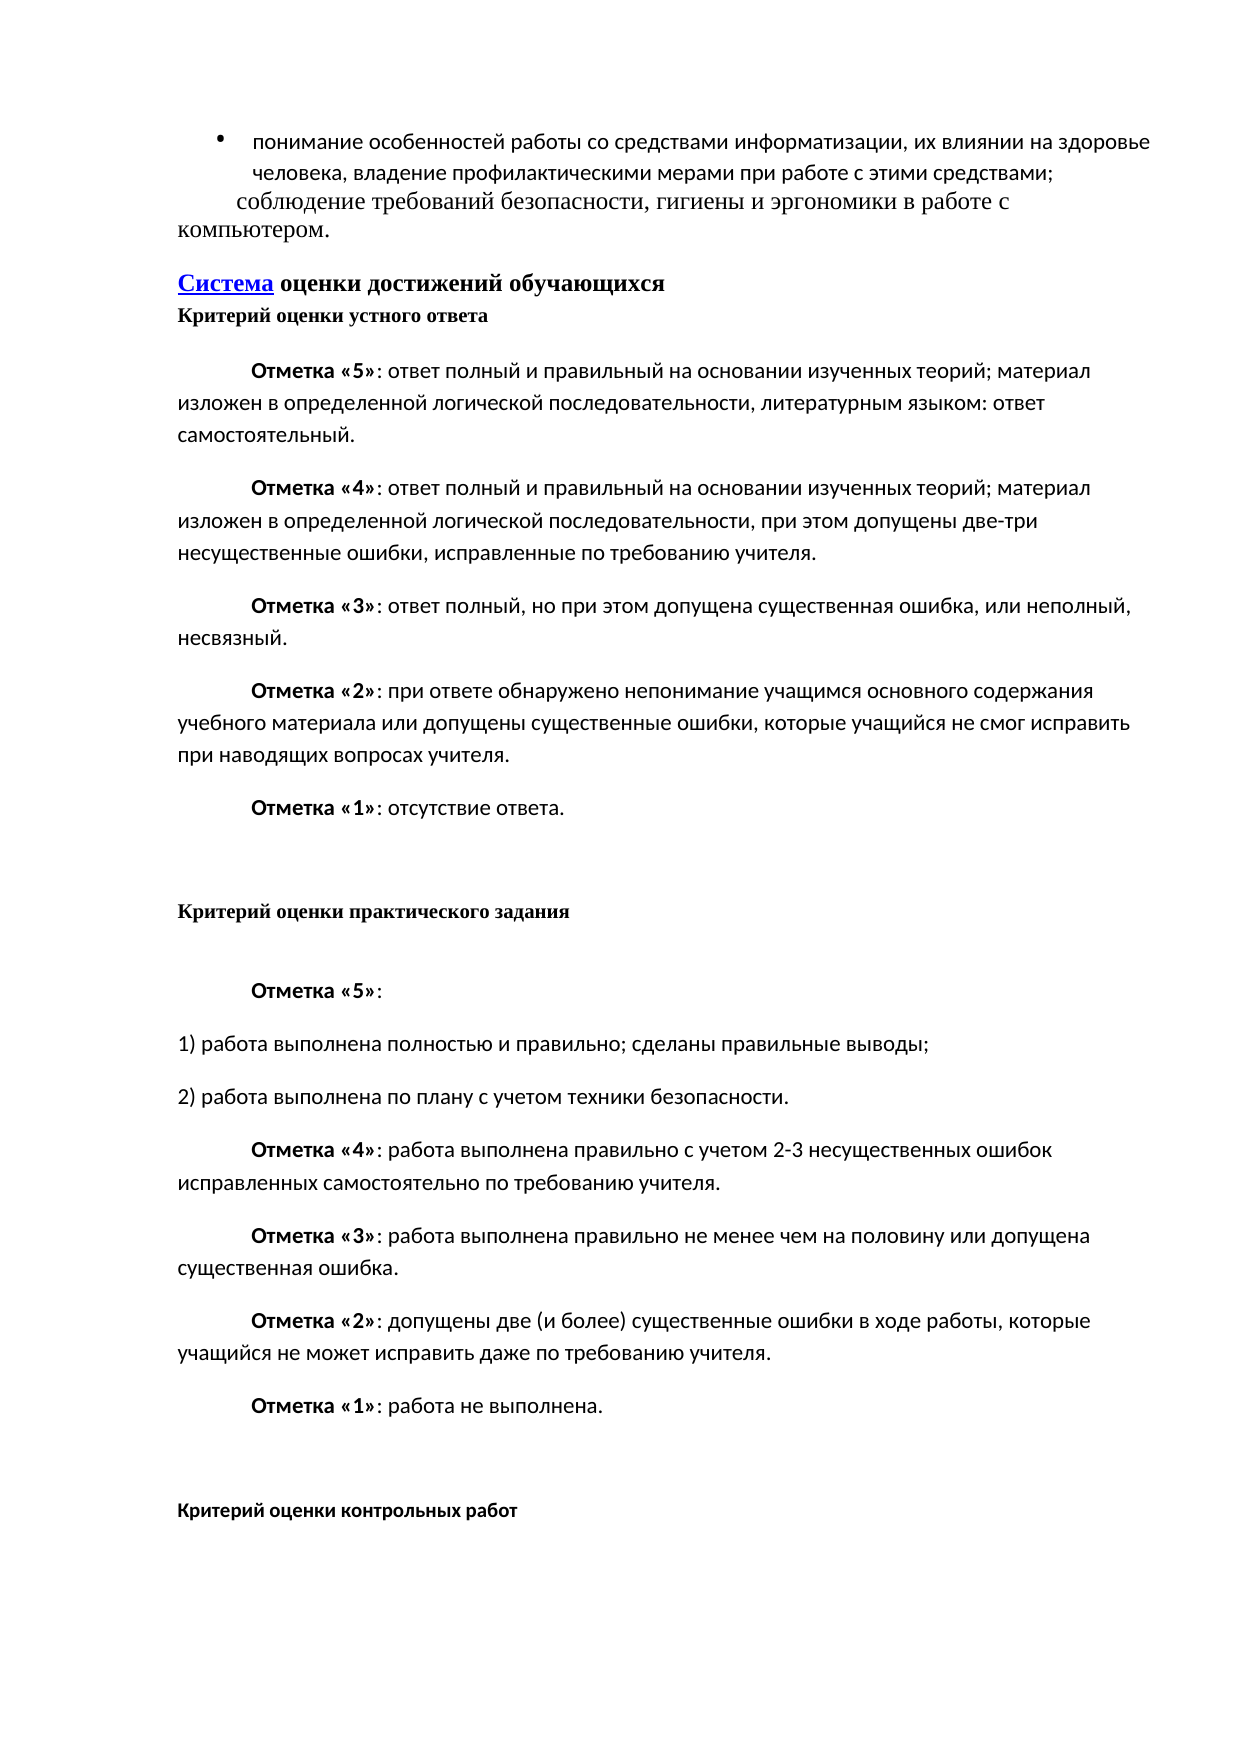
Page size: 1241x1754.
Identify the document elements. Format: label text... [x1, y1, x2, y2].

list понимание особенностей работы со средствами информатизации, их влиянии на здоровье человека, владение профилактическими мерами при работе с этими средствами; [215, 118, 1152, 186]
text Отметка «1»: работа не выполнена. [177, 1391, 1152, 1419]
text Отметка «3»: ответ полный, но при этом допущена существенная ошибка, или неполный, несвязный. [177, 591, 1152, 651]
text Отметка «5»: ответ полный и правильный на основании изученных теорий; материал изложен в определенной логической последовательности, литературным языком: ответ самостоятельный. [177, 356, 1152, 448]
text Отметка «5»: [177, 976, 1152, 1004]
text Отметка «2»: при ответе обнаружено непонимание учащимся основного содержания учебного материала или допущены существенные ошибки, которые учащийся не смог исправить при наводящих вопросах учителя. [177, 676, 1152, 768]
text Отметка «3»: работа выполнена правильно не менее чем на половину или допущена существенная ошибка. [177, 1221, 1152, 1281]
text 1) работа выполнена полностью и правильно; сделаны правильные выводы; [177, 1029, 1152, 1057]
text Отметка «1»: отсутствие ответа. [177, 793, 1152, 822]
text Отметка «4»: ответ полный и правильный на основании изученных теорий; материал изложен в определенной логической последовательности, при этом допущены две-три несущественные ошибки, исправленные по требованию учителя. [177, 473, 1152, 566]
title Критерий оценки устного ответа [177, 303, 1152, 327]
text Отметка «4»: работа выполнена правильно с учетом 2-3 несущественных ошибок исправленных самостоятельно по требованию учителя. [177, 1136, 1152, 1196]
text Критерий оценки контрольных работ [177, 1497, 1152, 1523]
subtitle Система оценки достижений обучающихся [177, 268, 1152, 297]
text 2) работа выполнена по плану с учетом техники безопасности. [177, 1082, 1152, 1111]
text соблюдение требований безопасности, гигиены и эргономики в работе с компьютером. [177, 186, 1152, 243]
subtitle Критерий оценки практического задания [177, 899, 1152, 923]
text Отметка «2»: допущены две (и более) существенные ошибки в ходе работы, которые учащийся не может исправить даже по требованию учителя. [177, 1306, 1152, 1366]
